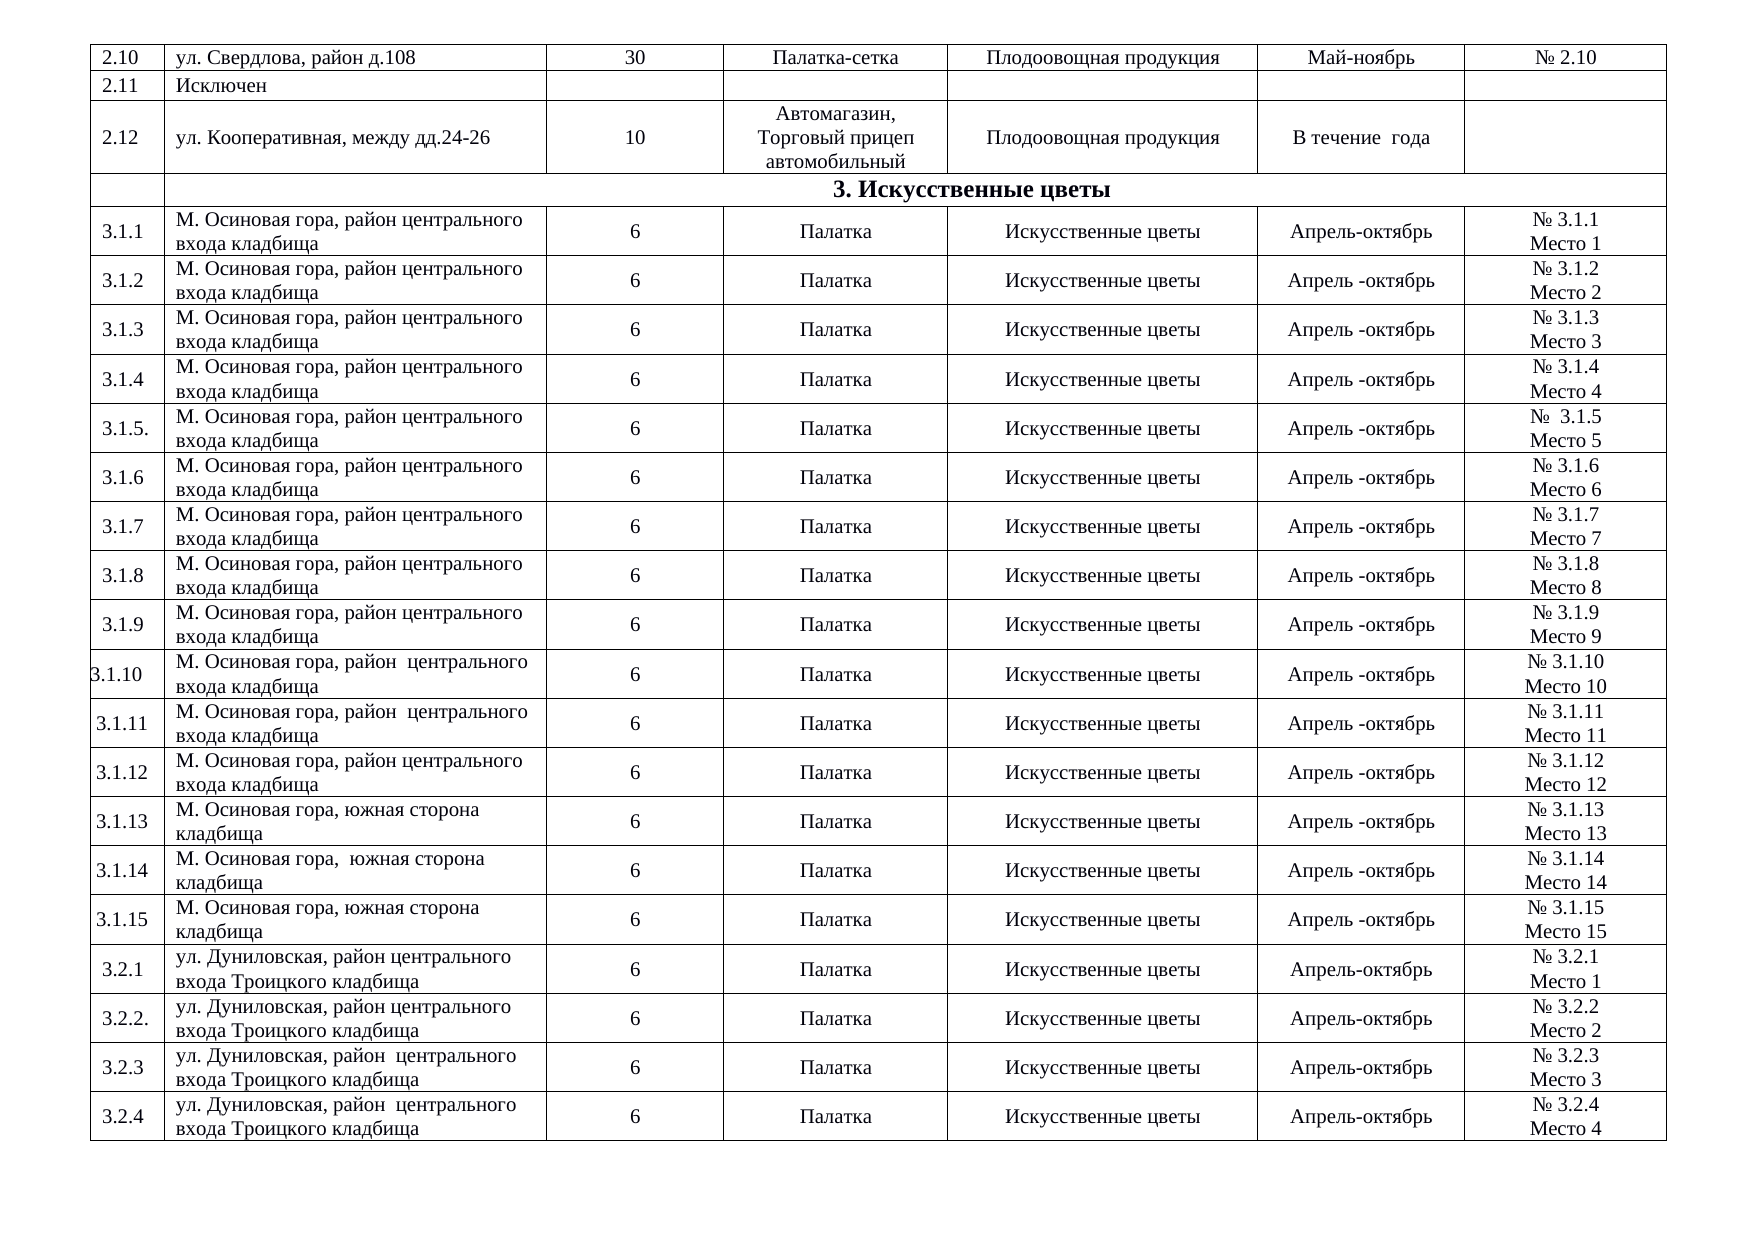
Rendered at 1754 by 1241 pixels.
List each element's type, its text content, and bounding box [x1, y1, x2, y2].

table_cell Палатка [724, 551, 947, 599]
table_cell Искусственные цветы [948, 895, 1257, 943]
table_cell 3.1.8 [91, 551, 164, 599]
table_cell М. Осиновая гора, южная сторона кладбища [165, 846, 546, 894]
table_cell Искусственные цветы [948, 945, 1257, 993]
table_cell В течение года [1258, 101, 1464, 173]
table_cell Апрель -октябрь [1258, 797, 1464, 845]
table_cell № 3.1.9 Место 9 [1465, 600, 1666, 648]
table_cell № 3.1.2 Место 2 [1465, 256, 1666, 304]
table_cell [547, 71, 723, 99]
table_cell Палатка [724, 305, 947, 353]
table_cell Палатка [724, 650, 947, 698]
table_cell Искусственные цветы [948, 748, 1257, 796]
table_cell 3.1.11 [91, 699, 164, 747]
table_cell ул. Дуниловская, район центрального входа Троицкого кладбища [165, 945, 546, 993]
table_cell М. Осиновая гора, южная сторона кладбища [165, 797, 546, 845]
table_cell Апрель -октябрь [1258, 551, 1464, 599]
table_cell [948, 45, 1257, 70]
table_cell 6 [547, 945, 723, 993]
table_cell № 3.2.3 Место 3 [1465, 1043, 1666, 1091]
table_cell Автомагазин, Торговый прицеп автомобильный [724, 101, 947, 173]
table_cell 6 [547, 650, 723, 698]
table_cell 2.10 [91, 45, 164, 70]
table_cell Палатка [724, 895, 947, 943]
table_cell 6 [547, 207, 723, 255]
table_cell Апрель-октябрь [1258, 207, 1464, 255]
table_cell Апрель -октябрь [1258, 699, 1464, 747]
table_cell 3.1.13 [91, 797, 164, 845]
table_cell ул. Дуниловская, район центрального входа Троицкого кладбища [165, 994, 546, 1042]
table_cell Искусственные цветы [948, 650, 1257, 698]
table_cell М. Осиновая гора, район центрального входа кладбища [165, 748, 546, 796]
table_cell Палатка [724, 797, 947, 845]
table_cell 3.1.14 [91, 846, 164, 894]
table_cell Искусственные цветы [948, 207, 1257, 255]
table_cell Апрель-октябрь [1258, 994, 1464, 1042]
table_cell Палатка [724, 748, 947, 796]
table_cell Искусственные цветы [948, 502, 1257, 550]
table_cell 3.1.4 [91, 355, 164, 403]
table_cell Искусственные цветы [948, 305, 1257, 353]
table_cell 10 [547, 101, 723, 173]
table_cell № 3.1.3 Место 3 [1465, 305, 1666, 353]
table_cell Апрель -октябрь [1258, 600, 1464, 648]
table_cell [91, 174, 164, 206]
table_cell М. Осиновая гора, район центрального входа кладбища [165, 207, 546, 255]
table_cell № 3.1.8 Место 8 [1465, 551, 1666, 599]
table_cell Палатка [724, 699, 947, 747]
table_cell М. Осиновая гора, район центрального входа кладбища [165, 256, 546, 304]
table_cell М. Осиновая гора, район центрального входа кладбища [165, 699, 546, 747]
table_cell 3.2.3 [91, 1043, 164, 1091]
table_cell Апрель -октябрь [1258, 846, 1464, 894]
table_cell Апрель -октябрь [1258, 355, 1464, 403]
table_cell 3.1.6 [91, 453, 164, 501]
table_cell № 3.2.2 Место 2 [1465, 994, 1666, 1042]
table_cell Исключен [165, 71, 546, 99]
table_cell [1465, 71, 1666, 99]
table_cell Апрель -октябрь [1258, 404, 1464, 452]
table_cell М. Осиновая гора, район центрального входа кладбища [165, 551, 546, 599]
table_cell 6 [547, 1043, 723, 1091]
table_cell Искусственные цветы [948, 846, 1257, 894]
table_cell Искусственные цветы [948, 797, 1257, 845]
table_cell № 3.2.4 Место 4 [1465, 1092, 1666, 1140]
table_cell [948, 101, 1257, 173]
table_cell 3.2.1 [91, 945, 164, 993]
table_cell ул. Дуниловская, район центрального входа Троицкого кладбища [165, 1043, 546, 1091]
table_cell № 3.1.12 Место 12 [1465, 748, 1666, 796]
table_cell Искусственные цветы [948, 355, 1257, 403]
table_cell Палатка [724, 994, 947, 1042]
table_cell Палатка [724, 1092, 947, 1140]
table_cell 6 [547, 404, 723, 452]
table_cell Искусственные цветы [948, 994, 1257, 1042]
table_cell Палатка [724, 453, 947, 501]
table_cell М. Осиновая гора, район центрального входа кладбища [165, 404, 546, 452]
table_cell 3.2.2. [91, 994, 164, 1042]
table_cell М. Осиновая гора, район центрального входа кладбища [165, 502, 546, 550]
table_cell Апрель -октябрь [1258, 650, 1464, 698]
table_cell Искусственные цветы [948, 600, 1257, 648]
table_cell 3.1.2 [91, 256, 164, 304]
table_cell Апрель -октябрь [1258, 895, 1464, 943]
table_cell Палатка [724, 256, 947, 304]
table_cell ул. Кооперативная, между дд.24-26 [165, 101, 546, 173]
table_cell 3.1.5. [91, 404, 164, 452]
table_cell Апрель -октябрь [1258, 502, 1464, 550]
table_cell [724, 71, 947, 99]
table_cell № 3.1.4 Место 4 [1465, 355, 1666, 403]
table_cell Апрель -октябрь [1258, 453, 1464, 501]
table_cell М. Осиновая гора, район центрального входа кладбища [165, 355, 546, 403]
table_cell ул. Дуниловская, район центрального входа Троицкого кладбища [165, 1092, 546, 1140]
table_cell Апрель -октябрь [1258, 256, 1464, 304]
table_cell М. Осиновая гора, район центрального входа кладбища [165, 650, 546, 698]
table_cell 3.1.7 [91, 502, 164, 550]
table_cell 3.2.4 [91, 1092, 164, 1140]
table_cell 6 [547, 1092, 723, 1140]
table_cell № 3.1.14 Место 14 [1465, 846, 1666, 894]
table_cell 6 [547, 600, 723, 648]
table_cell № 3.1.1 Место 1 [1465, 207, 1666, 255]
table_cell Апрель-октябрь [1258, 1092, 1464, 1140]
table_cell 3.1.12 [91, 748, 164, 796]
table_cell М. Осиновая гора, южная сторона кладбища [165, 895, 546, 943]
table_cell [948, 71, 1257, 99]
table_cell [1465, 101, 1666, 173]
table_cell Палатка [724, 404, 947, 452]
table_cell Май-ноябрь [1258, 45, 1464, 70]
table_cell 6 [547, 846, 723, 894]
table_cell 3.1.10 [91, 650, 164, 698]
table_cell 6 [547, 551, 723, 599]
table_cell Палатка [724, 1043, 947, 1091]
table_cell 30 [547, 45, 723, 70]
table_cell М. Осиновая гора, район центрального входа кладбища [165, 453, 546, 501]
table_cell 3.1.1 [91, 207, 164, 255]
table_cell № 3.2.1 Место 1 [1465, 945, 1666, 993]
table_cell Искусственные цветы [948, 453, 1257, 501]
table_cell Искусственные цветы [948, 1092, 1257, 1140]
table_cell № 3.1.5 Место 5 [1465, 404, 1666, 452]
table_cell 3.1.3 [91, 305, 164, 353]
table_cell Искусственные цветы [948, 404, 1257, 452]
table_cell Палатка-сетка [724, 45, 947, 70]
table_cell Искусственные цветы [948, 256, 1257, 304]
table_cell Искусственные цветы [948, 1043, 1257, 1091]
table_cell № 3.1.13 Место 13 [1465, 797, 1666, 845]
table_cell М. Осиновая гора, район центрального входа кладбища [165, 305, 546, 353]
table_cell 3.1.15 [91, 895, 164, 943]
table_cell Палатка [724, 355, 947, 403]
table_cell 6 [547, 797, 723, 845]
table_cell 6 [547, 994, 723, 1042]
table_cell 6 [547, 453, 723, 501]
table_cell Палатка [724, 207, 947, 255]
table_cell Палатка [724, 846, 947, 894]
table_cell 6 [547, 748, 723, 796]
table_cell 3. Искусственные цветы [165, 174, 1666, 206]
table_cell № 3.1.11 Место 11 [1465, 699, 1666, 747]
table_cell Апрель -октябрь [1258, 748, 1464, 796]
table_cell 6 [547, 355, 723, 403]
table_cell 6 [547, 256, 723, 304]
table_cell 3.1.9 [91, 600, 164, 648]
table_cell 6 [547, 502, 723, 550]
table_cell Палатка [724, 502, 947, 550]
table_cell № 3.1.6 Место 6 [1465, 453, 1666, 501]
table_cell Апрель -октябрь [1258, 305, 1464, 353]
table_cell Палатка [724, 600, 947, 648]
table_cell Апрель-октябрь [1258, 1043, 1464, 1091]
table_cell Искусственные цветы [948, 699, 1257, 747]
table_cell Палатка [724, 945, 947, 993]
table_cell 6 [547, 895, 723, 943]
table_cell 6 [547, 305, 723, 353]
table_cell Апрель-октябрь [1258, 945, 1464, 993]
table_cell Искусственные цветы [948, 551, 1257, 599]
table_cell ул. Свердлова, район д.108 [165, 45, 546, 70]
table_cell № 2.10 [1465, 45, 1666, 70]
table_cell 2.11 [91, 71, 164, 99]
table_cell М. Осиновая гора, район центрального входа кладбища [165, 600, 546, 648]
table_cell № 3.1.15 Место 15 [1465, 895, 1666, 943]
table_cell № 3.1.10 Место 10 [1465, 650, 1666, 698]
table_cell № 3.1.7 Место 7 [1465, 502, 1666, 550]
table_cell 6 [547, 699, 723, 747]
table_cell [1258, 71, 1464, 99]
table_cell 2.12 [91, 101, 164, 173]
